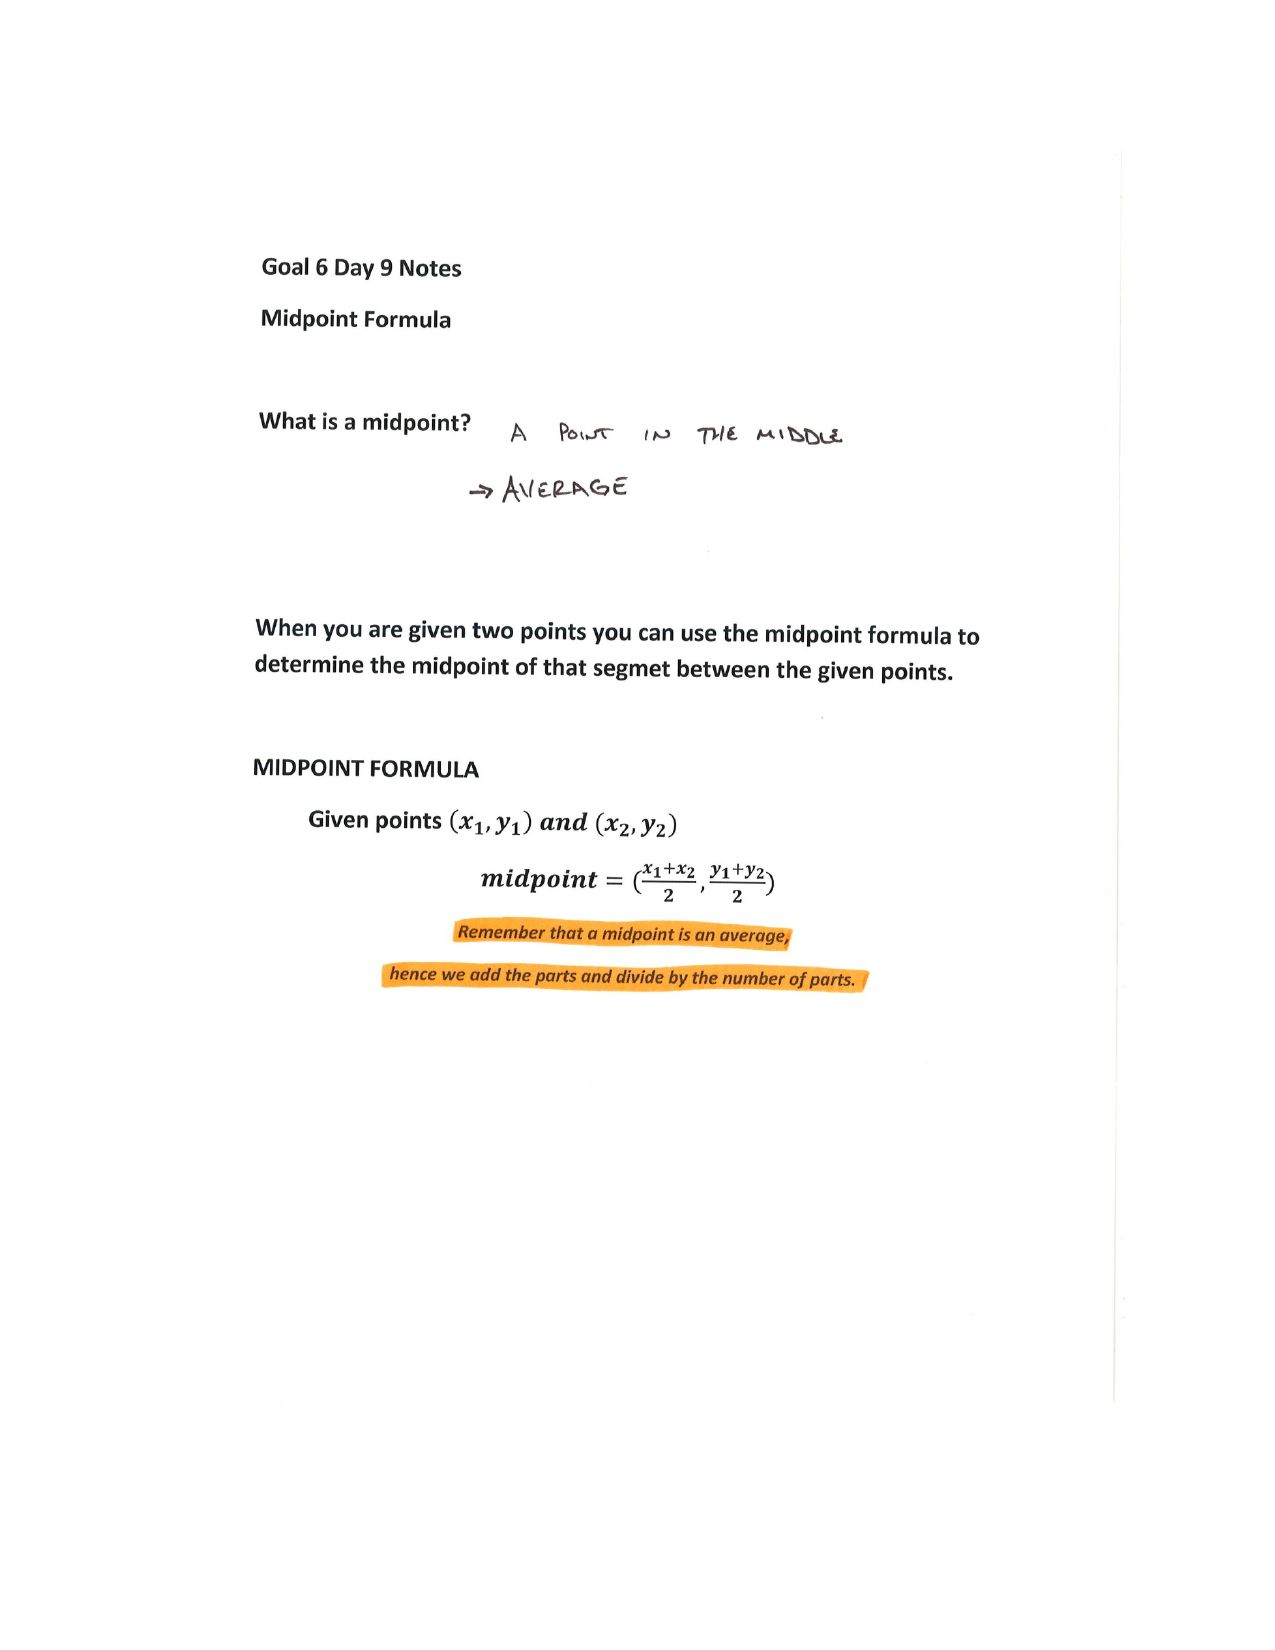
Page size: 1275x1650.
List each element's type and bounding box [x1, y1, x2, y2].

picture [150, 150, 1125, 1412]
